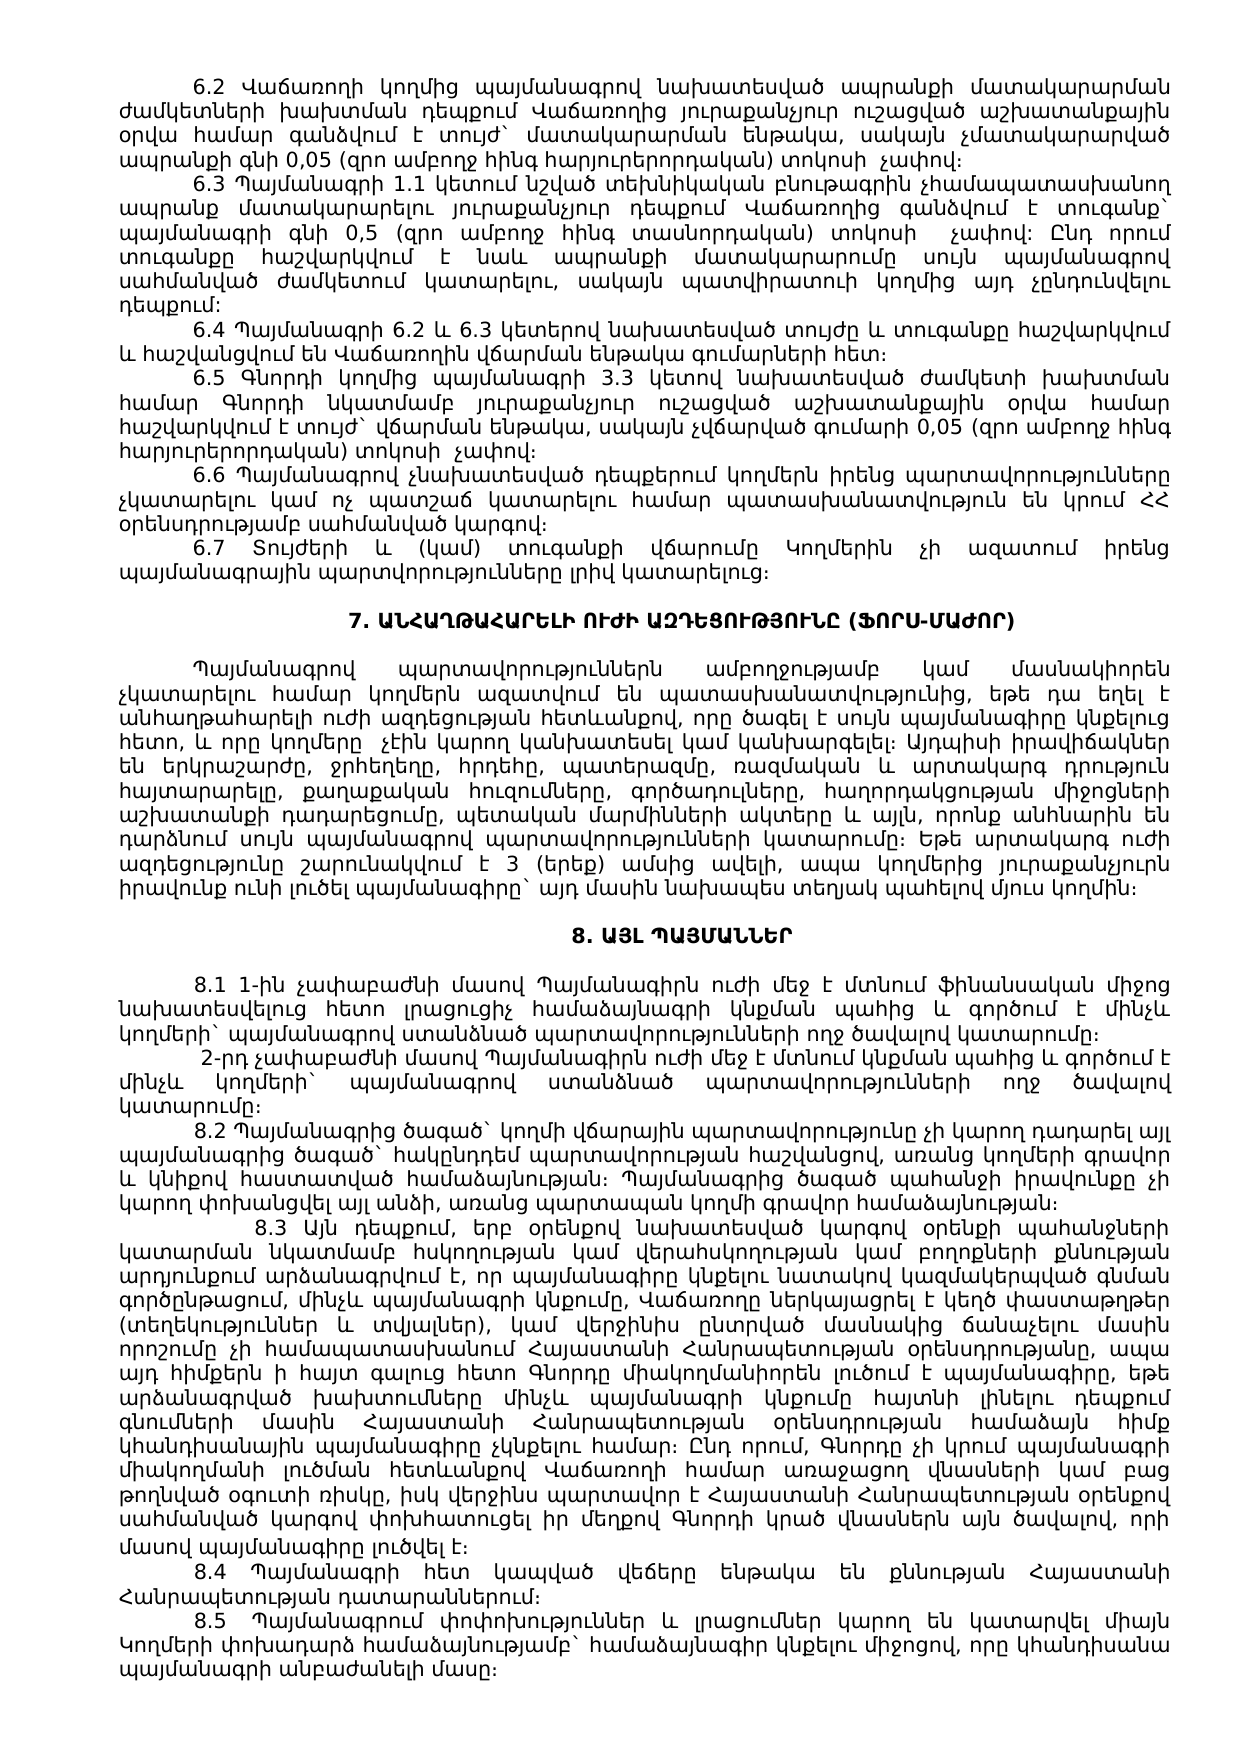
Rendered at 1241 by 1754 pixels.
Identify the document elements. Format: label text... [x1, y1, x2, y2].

text Պայմանագրով պարտավորություններն ամբողջությամբ կամ մասնակիորեն չկատարելու համար կողմերն ազատվում են պատասխանատվությունից, եթե դա եղել է անհաղթահարելի ուժի ազդեցության հետևանքով, որը ծագել է սույն պայմանագիրը կնքելուց հետո, և որը կողմերը չէին կարող կանխատեսել կամ կանխարգելել։ Այդպիսի իրավիճակներ են երկրաշարժը, ջրհեղեղը, հրդեհը, պատերազմը, ռազմական և արտակարգ դրություն հայտարարելը, քաղաքական հուզումները, գործադուլները, հաղորդակցության միջոցների աշխատանքի դադարեցումը, պետական մարմինների ակտերը և այլն, որոնք անհնարին են դարձնում սույն պայմանագրով պարտավորությունների կատարումը։ Եթե արտակարգ ուժի ազդեցությունը շարունակվում է 3 (երեք) ամսից ավելի, ապա կողմերից յուրաքանչյուրն իրավունք ունի լուծել պայմանագիրը` այդ մասին նախապես տեղյակ պահելով մյուս կողմին։ [118, 657, 1171, 900]
text 6.7 Տույժերի և (կամ) տուգանքի վճարումը Կողմերին չի ազատում իրենց պայմանագրային պարտվորությունները լրիվ կատարելուց։ [118, 536, 1171, 585]
text 6.6 Պայմանագրով չնախատեսված դեպքերում կողմերն իրենց պարտավորությունները չկատարելու կամ ոչ պատշաճ կատարելու համար պատասխանատվություն են կրում ՀՀ օրենսդրությամբ սահմանված կարգով։ [118, 463, 1171, 536]
text 8.4 Պայմանագրի հետ կապված վեճերը ենթակա են քննության Հայաստանի Հանրապետության դատարաններում։ [118, 1560, 1171, 1609]
text 8.3 Այն դեպքում, երբ օրենքով նախատեսված կարգով օրենքի պահանջների կատարման նկատմամբ հսկողության կամ վերահսկողության կամ բողոքների քննության արդյունքում արձանագրվում է, որ պայմանագիրը կնքելու նատակով կազմակերպված գնման գործընթացում, մինչև պայմանագրի կնքումը, Վաճառողը ներկայացրել է կեղծ փաստաթղթեր (տեղեկություններ և տվյալներ), կամ վերջինիս ընտրված մասնակից ճանաչելու մասին որոշումը չի համապատասխանում Հայաստանի Հանրապետության օրենսդրությանը, ապա այդ հիմքերն ի հայտ գալուց հետո Գնորդը միակողմանիորեն լուծում է պայմանագիրը, եթե արձանագրված խախտումները մինչև պայմանագրի կնքումը հայտնի լինելու դեպքում գնումների մասին Հայաստանի Հանրապետության օրենսդրության համաձայն հիմք կհանդիսանային պայմանագիրը չկնքելու համար։ Ընդ որում, Գնորդը չի կրում պայմանագրի միակողմանի լուծման հետևանքով Վաճառողի համար առաջացող վնասների կամ բաց թողնված օգուտի ռիսկը, իսկ վերջինս պարտավոր է Հայաստանի Հանրապետության օրենքով սահմանված կարգով փոխհատուցել իր մեղքով Գնորդի կրած վնասներն այն ծավալով, որի մասով պայմանագիրը լուծվել է։ [118, 1216, 1171, 1560]
text 6.4 Պայմանագրի 6.2 և 6.3 կետերով նախատեսված տույժը և տուգանքը հաշվարկվում և հաշվանցվում են Վաճառողին վճարման ենթակա գումարների հետ։ [118, 318, 1171, 366]
text 8.2 Պայմանագրից ծագած` կողմի վճարային պարտավորությունը չի կարող դադարել այլ պայմանագրից ծագած` հակընդդեմ պարտավորության հաշվանցով, առանց կողմերի գրավոր և կնիքով հաստատված համաձայնության։ Պայմանագրից ծագած պահանջի իրավունքը չի կարող փոխանցվել այլ անձի, առանց պարտապան կողմի գրավոր համաձայնության։ [118, 1119, 1171, 1216]
text 2-րդ չափաբաժնի մասով Պայմանագիրն ուժի մեջ է մտնում կնքման պահից և գործում է մինչև կողմերի` պայմանագրով ստանձնած պարտավորությունների ողջ ծավալով կատարումը։ [118, 1046, 1171, 1119]
text 6.3 Պայմանագրի 1.1 կետում նշված տեխնիկական բնութագրին չհամապատասխանող ապրանք մատակարարելու յուրաքանչյուր դեպքում Վաճառողից գանձվում է տուգանք` պայմանագրի գնի 0,5 (զրո ամբողջ հինգ տասնորդական) տոկոսի չափով: Ընդ որում տուգանքը հաշվարկվում է նաև ապրանքի մատակարարումը սույն պայմանագրով սահմանված ժամկետում կատարելու, սակայն պատվիրատուի կողմից այդ չընդունվելու դեպքում: [118, 172, 1171, 318]
text 8.5 Պայմանագրում փոփոխություններ և լրացումներ կարող են կատարվել միայն Կողմերի փոխադարձ համաձայնությամբ` համաձայնագիր կնքելու միջոցով, որը կհանդիսանա պայմանագրի անբաժանելի մասը։ [118, 1609, 1171, 1682]
text 7. ԱՆՀԱՂԹԱՀԱՐԵԼԻ ՈՒԺԻ ԱԶԴԵՑՈՒԹՅՈՒՆԸ (ՖՈՐՍ-ՄԱԺՈՐ) [118, 609, 1171, 633]
text 8. ԱՅԼ ՊԱՅՄԱՆՆԵՐ [118, 924, 1171, 949]
text 6.2 Վաճառողի կողմից պայմանագրով նախատեսված ապրանքի մատակարարման ժամկետների խախտման դեպքում Վաճառողից յուրաքանչյուր ուշացված աշխատանքային օրվա համար գանձվում է տույժ` մատակարարման ենթակա, սակայն չմատակարարված ապրանքի գնի 0,05 (զրո ամբողջ հինգ հարյուրերորդական) տոկոսի չափով։ [118, 75, 1171, 172]
text 8.1 1-ին չափաբաժնի մասով Պայմանագիրն ուժի մեջ է մտնում ֆինանսական միջոց նախատեսվելուց հետո լրացուցիչ համաձայնագրի կնքման պահից և գործում է մինչև կողմերի` պայմանագրով ստանձնած պարտավորությունների ողջ ծավալով կատարումը։ [118, 973, 1171, 1046]
text 6.5 Գնորդի կողմից պայմանագրի 3.3 կետով նախատեսված ժամկետի խախտման համար Գնորդի նկատմամբ յուրաքանչյուր ուշացված աշխատանքային օրվա համար հաշվարկվում է տույժ` վճարման ենթակա, սակայն չվճարված գումարի 0,05 (զրո ամբողջ հինգ հարյուրերորդական) տոկոսի չափով։ [118, 366, 1171, 463]
